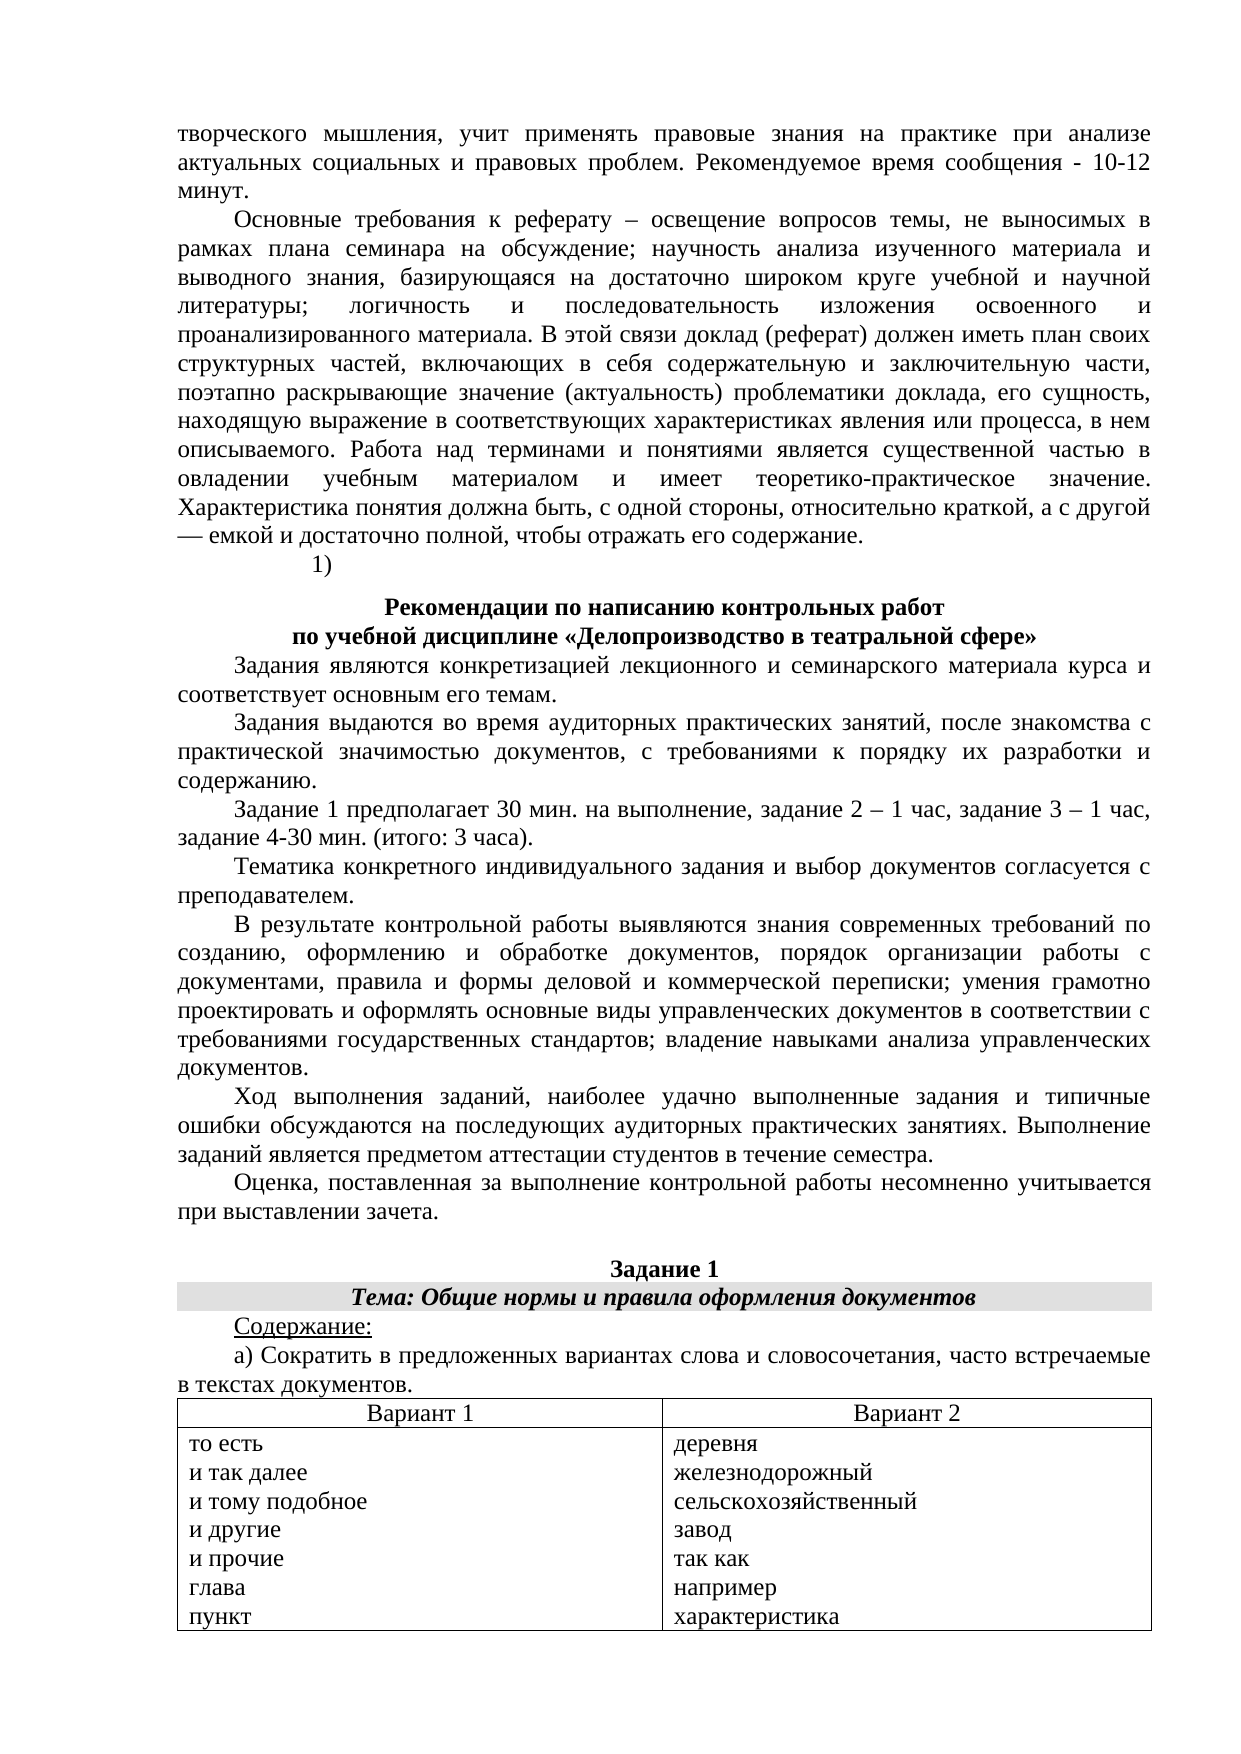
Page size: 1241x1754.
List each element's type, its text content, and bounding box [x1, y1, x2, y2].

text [177, 118, 1152, 204]
text по учебной дисциплине «Делопроизводство в театральной сфере» [177, 621, 1152, 650]
text Рекомендации по написанию контрольных работ [177, 592, 1152, 621]
text В результате контрольной работы выявляются знания современных требований по созданию, оформлению и обработке документов, порядок организации работы с документами, правила и формы деловой и коммерческой переписки; умения грамотно проектировать и оформлять основные виды управленческих документов в соответствии с требованиями государственных стандартов; владение навыками анализа управленческих документов. [177, 909, 1152, 1081]
text Основные требования к реферату – освещение вопросов темы, не выносимых в рамках плана семинара на обсуждение; научность анализа изученного материала и выводного знания, базирующаяся на достаточно широком круге учебной и научной литературы; логичность и последовательность изложения освоенного и проанализированного материала. В этой связи доклад (реферат) должен иметь план своих структурных частей, включающих в себя содержательную и заключительную части, поэтапно раскрывающие значение (актуальность) проблематики доклада, его сущность, находящую выражение в соответствующих характеристиках явления или процесса, в нем описываемого. Работа над терминами и понятиями является существенной частью в овладении учебным материалом и имеет теоретико-практическое значение. Характеристика понятия должна быть, с одной стороны, относительно краткой, а с другой — емкой и достаточно полной, чтобы отражать его содержание. [177, 204, 1152, 549]
text Оценка, поставленная за выполнение контрольной работы несомненно учитывается при выставлении зачета. [177, 1167, 1152, 1225]
text Ход выполнения заданий, наиболее удачно выполненные задания и типичные ошибки обсуждаются на последующих аудиторных практических занятиях. Выполнение заданий является предметом аттестации студентов в течение семестра. [177, 1081, 1152, 1167]
subtitle Тема: Общие нормы и правила оформления документов [177, 1282, 1152, 1311]
text Задание 1 [177, 1254, 1152, 1282]
text Задания являются конкретизацией лекционного и семинарского материала курса и соответствует основным его темам. [177, 650, 1152, 707]
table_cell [178, 1428, 662, 1629]
table_header Вариант 1 [178, 1399, 662, 1427]
text Тематика конкретного индивидуального задания и выбор документов согласуется с преподавателем. [177, 851, 1152, 909]
text Задание 1 предполагает 30 мин. на выполнение, задание 2 – 1 час, задание 3 – 1 час, задание 4-30 мин. (итого: 3 часа). [177, 794, 1152, 851]
text а) Сократить в предложенных вариантах слова и словосочетания, часто встречаемые в текстах документов. [177, 1340, 1152, 1397]
text Задания выдаются во время аудиторных практических занятий, после знакомства с практической значимостью документов, с требованиями к порядку их разработки и содержанию. [177, 707, 1152, 794]
table_header Вариант 2 [663, 1399, 1151, 1427]
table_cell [663, 1428, 1151, 1629]
text Содержание: [177, 1311, 1152, 1340]
